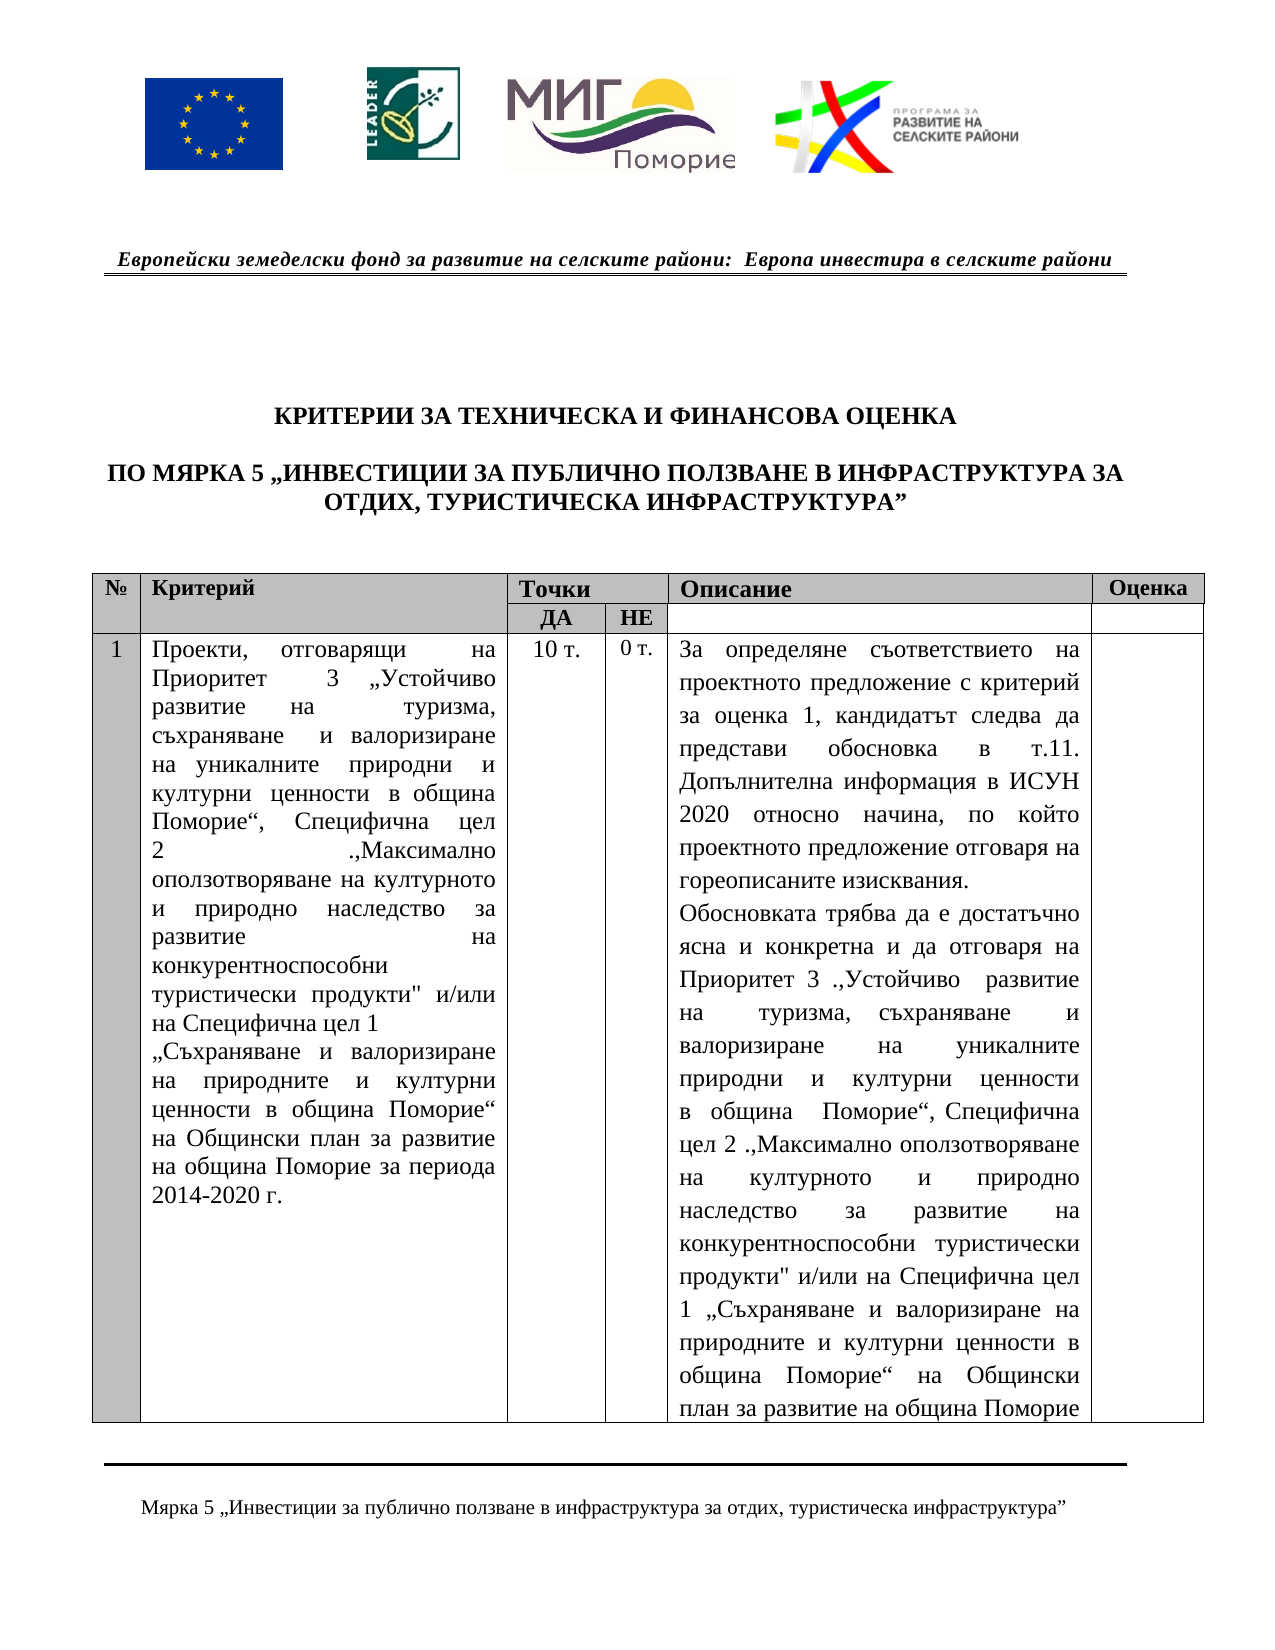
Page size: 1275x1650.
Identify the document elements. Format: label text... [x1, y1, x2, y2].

table_cell 10 т. [508, 634, 605, 1422]
table_header Оценка [1093, 574, 1204, 603]
picture [506, 77, 735, 173]
table_cell 1 [93, 634, 140, 1422]
picture [145, 78, 283, 170]
table_cell [668, 604, 1091, 633]
table_header Точки [508, 574, 668, 603]
table_cell 0 т. [606, 634, 667, 1422]
table_header Критерий [141, 574, 507, 633]
table_header № [93, 574, 140, 633]
table_cell ДА [508, 604, 605, 633]
text КРИТЕРИИ ЗА ТЕХНИЧЕСКА И ФИНАНСОВА ОЦЕНКА [103, 401, 1127, 429]
picture [367, 67, 460, 160]
table_cell [1092, 634, 1203, 1422]
table_cell НЕ [606, 604, 667, 633]
table_header Описание [669, 574, 1092, 603]
text ПО МЯРКА 5 „ИНВЕСТИЦИИ ЗА ПУБЛИЧНО ПОЛЗВАНЕ В ИНФРАСТРУКТУРА ЗА ОТДИХ, ТУРИСТИЧЕСКА ИНФРАСТРУКТУРА” [103, 458, 1127, 516]
picture [761, 73, 1029, 180]
table_cell [1092, 604, 1203, 633]
